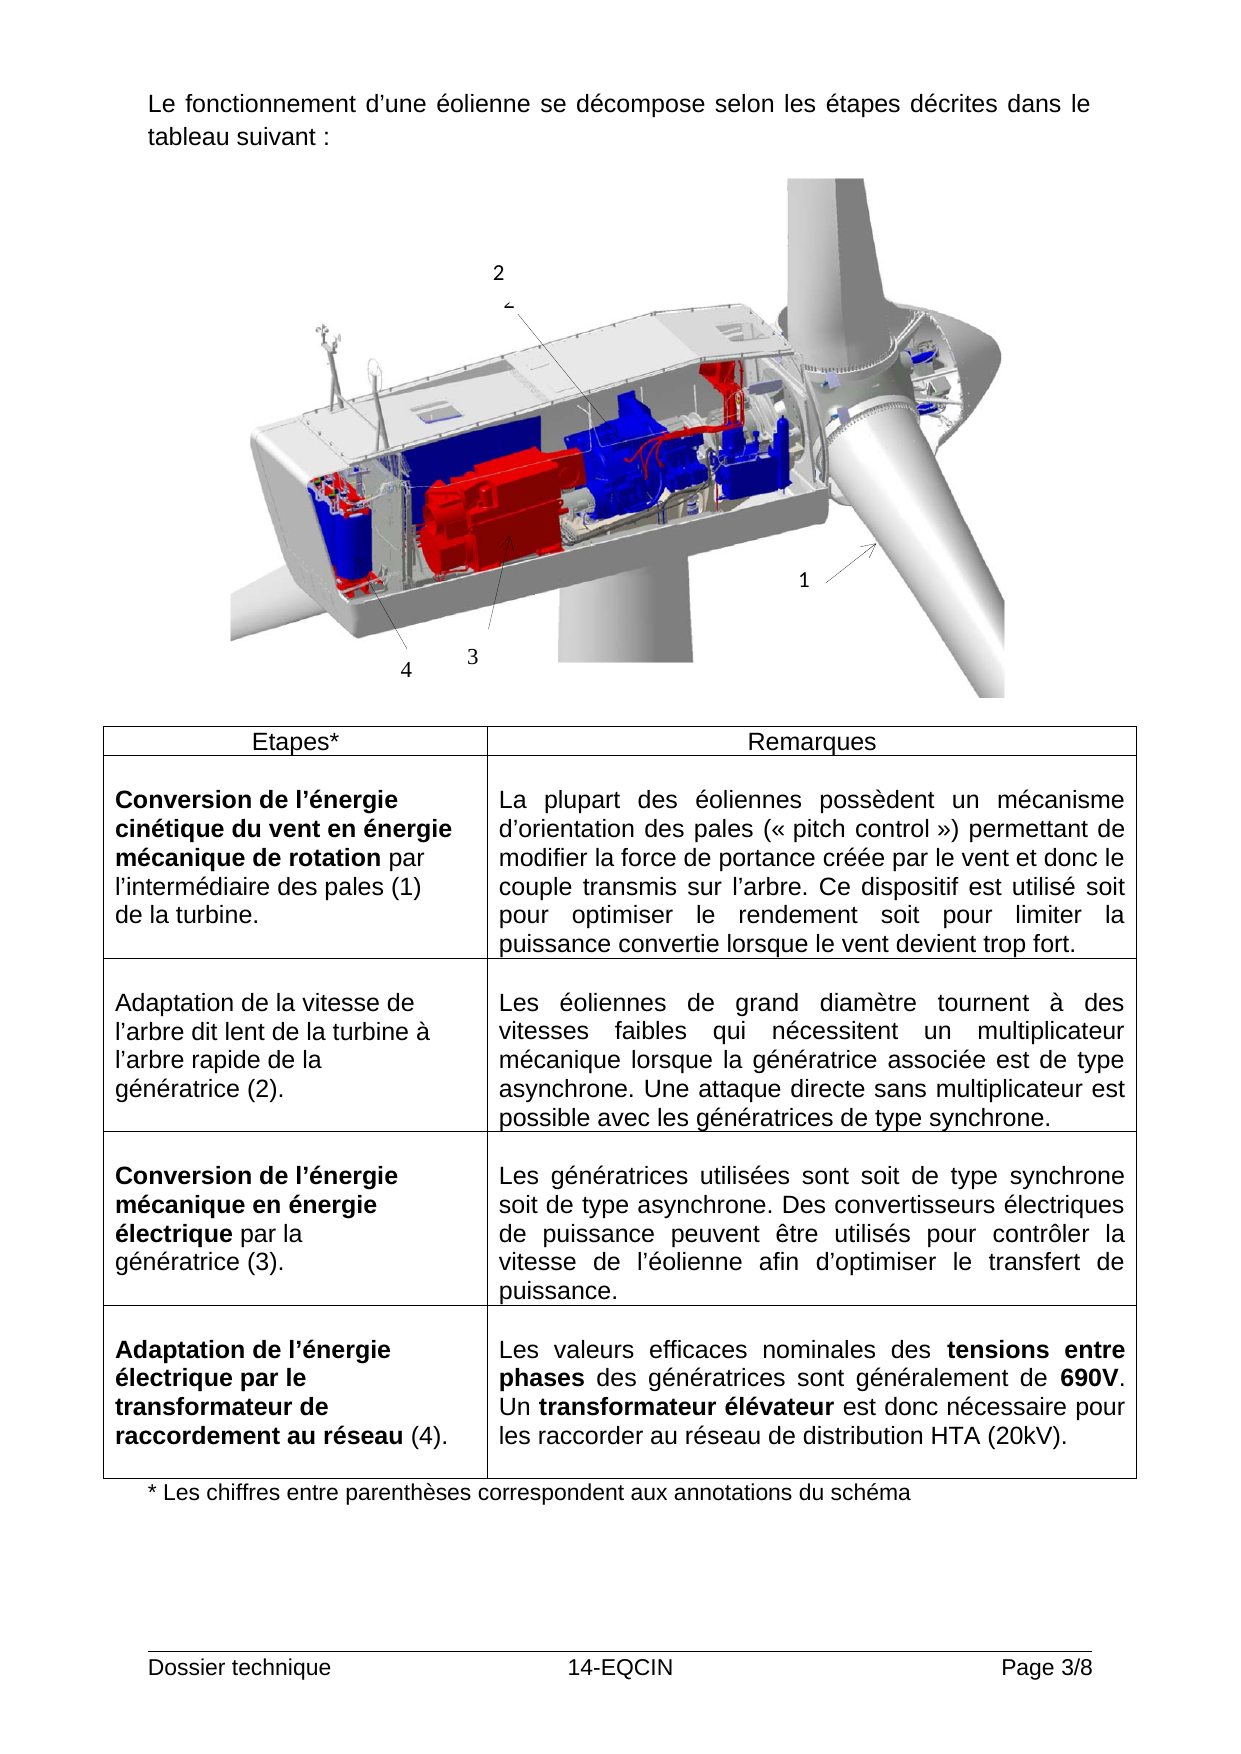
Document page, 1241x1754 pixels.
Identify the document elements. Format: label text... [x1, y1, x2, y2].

table_cell Conversion de l’énergie cinétique du vent en énergie mécanique de rotation par l’intermédiaire des pales (1) de la turbine. [104, 756, 487, 958]
text * Les chiffres entre parenthèses correspondent aux annotations du schéma [148, 1479, 1092, 1506]
table_cell Les éoliennes de grand diamètre tournent à des vitesses faibles qui nécessitent un multiplicateur mécanique lorsque la génératrice associée est de type asynchrone. Une attaque directe sans multiplicateur est possible avec les génératrices de type synchrone. [488, 959, 1136, 1131]
picture [227, 175, 1008, 701]
table_header Etapes* [104, 727, 487, 755]
table_cell Les valeurs efficaces nominales des tensions entre phases des génératrices sont généralement de 690V. Un transformateur élévateur est donc nécessaire pour les raccorder au réseau de distribution HTA (20kV). [488, 1306, 1136, 1478]
table_cell Adaptation de l’énergie électrique par le transformateur de raccordement au réseau (4). [104, 1306, 487, 1478]
table_cell Conversion de l’énergie mécanique en énergie électrique par la génératrice (3). [104, 1132, 487, 1305]
table_cell La plupart des éoliennes possèdent un mécanisme d’orientation des pales (« pitch control ») permettant de modifier la force de portance créée par le vent et donc le couple transmis sur l’arbre. Ce dispositif est utilisé soit pour optimiser le rendement soit pour limiter la puissance convertie lorsque le vent devient trop fort. [488, 756, 1136, 958]
table_cell Les génératrices utilisées sont soit de type synchrone soit de type asynchrone. Des convertisseurs électriques de puissance peuvent être utilisés pour contrôler la vitesse de l’éolienne afin d’optimiser le transfert de puissance. [488, 1132, 1136, 1305]
text Le fonctionnement d’une éolienne se décompose selon les étapes décrites dans le tableau suivant : [148, 89, 1092, 150]
table_cell Adaptation de la vitesse de l’arbre dit lent de la turbine à l’arbre rapide de la génératrice (2). [104, 959, 487, 1131]
table_header Remarques [488, 727, 1136, 755]
